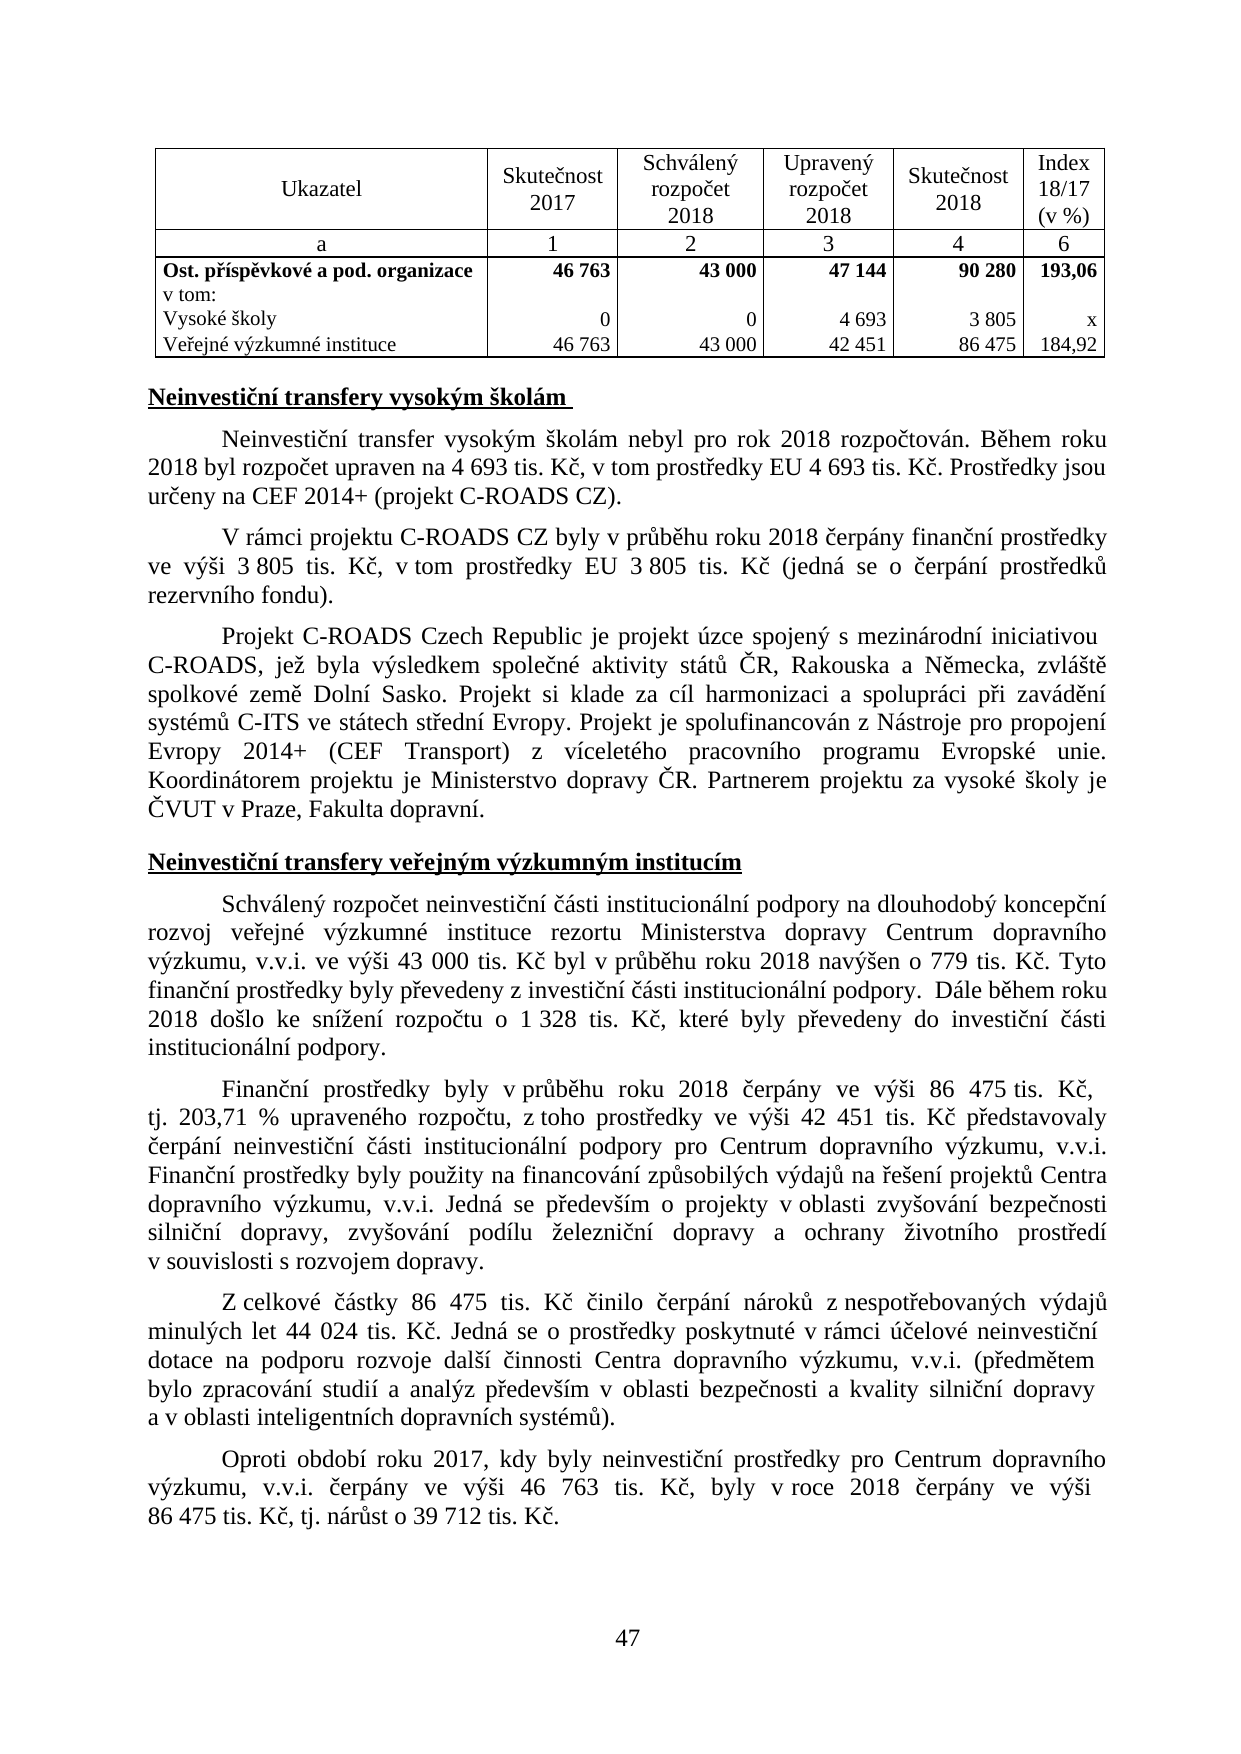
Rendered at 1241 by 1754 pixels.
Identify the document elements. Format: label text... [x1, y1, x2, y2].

text Neinvestiční transfery veřejným výzkumným institucím [148, 847, 1107, 876]
text Neinvestiční transfery vysokým školám [148, 382, 1107, 411]
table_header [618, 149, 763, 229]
text Schválený rozpočet neinvestiční části institucionální podpory na dlouhodobý koncepční rozvoj veřejné výzkumné instituce rezortu Ministerstva dopravy Centrum dopravního výzkumu, v.v.i. ve výši 43 000 tis. Kč byl v průběhu roku 2018 navýšen o 779 tis. Kč. Tyto finanční prostředky byly převedeny z investiční části institucionální podpory. Dále během roku 2018 došlo ke snížení rozpočtu o 1 328 tis. Kč, které byly převedeny do investiční části institucionální podpory. [148, 889, 1107, 1061]
text V rámci projektu C-ROADS CZ byly v průběhu roku 2018 čerpány finanční prostředky ve výši 3 805 tis. Kč, v tom prostředky EU 3 805 tis. Kč (jedná se o čerpání prostředků rezervního fondu). [148, 522, 1107, 609]
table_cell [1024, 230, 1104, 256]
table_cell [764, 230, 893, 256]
text Oproti období roku 2017, kdy byly neinvestiční prostředky pro Centrum dopravního výzkumu, v.v.i. čerpány ve výši 46 763 tis. Kč, byly v roce 2018 čerpány ve výši 86 475 tis. Kč, tj. nárůst o 39 712 tis. Kč. [148, 1444, 1107, 1530]
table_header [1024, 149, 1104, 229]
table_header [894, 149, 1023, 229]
text Neinvestiční transfer vysokým školám nebyl pro rok 2018 rozpočtován. Během roku 2018 byl rozpočet upraven na 4 693 tis. Kč, v tom prostředky EU 4 693 tis. Kč. Prostředky jsou určeny na CEF 2014+ (projekt C-ROADS CZ). [148, 424, 1107, 510]
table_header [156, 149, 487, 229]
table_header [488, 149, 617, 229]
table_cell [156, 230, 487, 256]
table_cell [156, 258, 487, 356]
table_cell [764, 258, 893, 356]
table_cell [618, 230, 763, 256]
text Finanční prostředky byly v průběhu roku 2018 čerpány ve výši 86 475 tis. Kč, tj. 203,71 % upraveného rozpočtu, z toho prostředky ve výši 42 451 tis. Kč představovaly čerpání neinvestiční části institucionální podpory pro Centrum dopravního výzkumu, v.v.i. Finanční prostředky byly použity na financování způsobilých výdajů na řešení projektů Centra dopravního výzkumu, v.v.i. Jedná se především o projekty v oblasti zvyšování bezpečnosti silniční dopravy, zvyšování podílu železniční dopravy a ochrany životního prostředí v souvislosti s rozvojem dopravy. [148, 1074, 1107, 1275]
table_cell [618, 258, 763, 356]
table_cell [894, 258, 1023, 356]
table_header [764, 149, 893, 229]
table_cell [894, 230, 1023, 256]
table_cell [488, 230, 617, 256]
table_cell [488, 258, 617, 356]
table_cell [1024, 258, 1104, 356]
text Z celkové částky 86 475 tis. Kč činilo čerpání nároků z nespotřebovaných výdajů minulých let 44 024 tis. Kč. Jedná se o prostředky poskytnuté v rámci účelové neinvestiční dotace na podporu rozvoje další činnosti Centra dopravního výzkumu, v.v.i. (předmětem bylo zpracování studií a analýz především v oblasti bezpečnosti a kvality silniční dopravy a v oblasti inteligentních dopravních systémů). [148, 1287, 1107, 1431]
text Projekt C-ROADS Czech Republic je projekt úzce spojený s mezinárodní iniciativou C-ROADS, jež byla výsledkem společné aktivity států ČR, Rakouska a Německa, zvláště spolkové země Dolní Sasko. Projekt si klade za cíl harmonizaci a spolupráci při zavádění systémů C-ITS ve státech střední Evropy. Projekt je spolufinancován z Nástroje pro propojení Evropy 2014+ (CEF Transport) z víceletého pracovního programu Evropské unie. Koordinátorem projektu je Ministerstvo dopravy ČR. Partnerem projektu za vysoké školy je ČVUT v Praze, Fakulta dopravní. [148, 621, 1107, 822]
